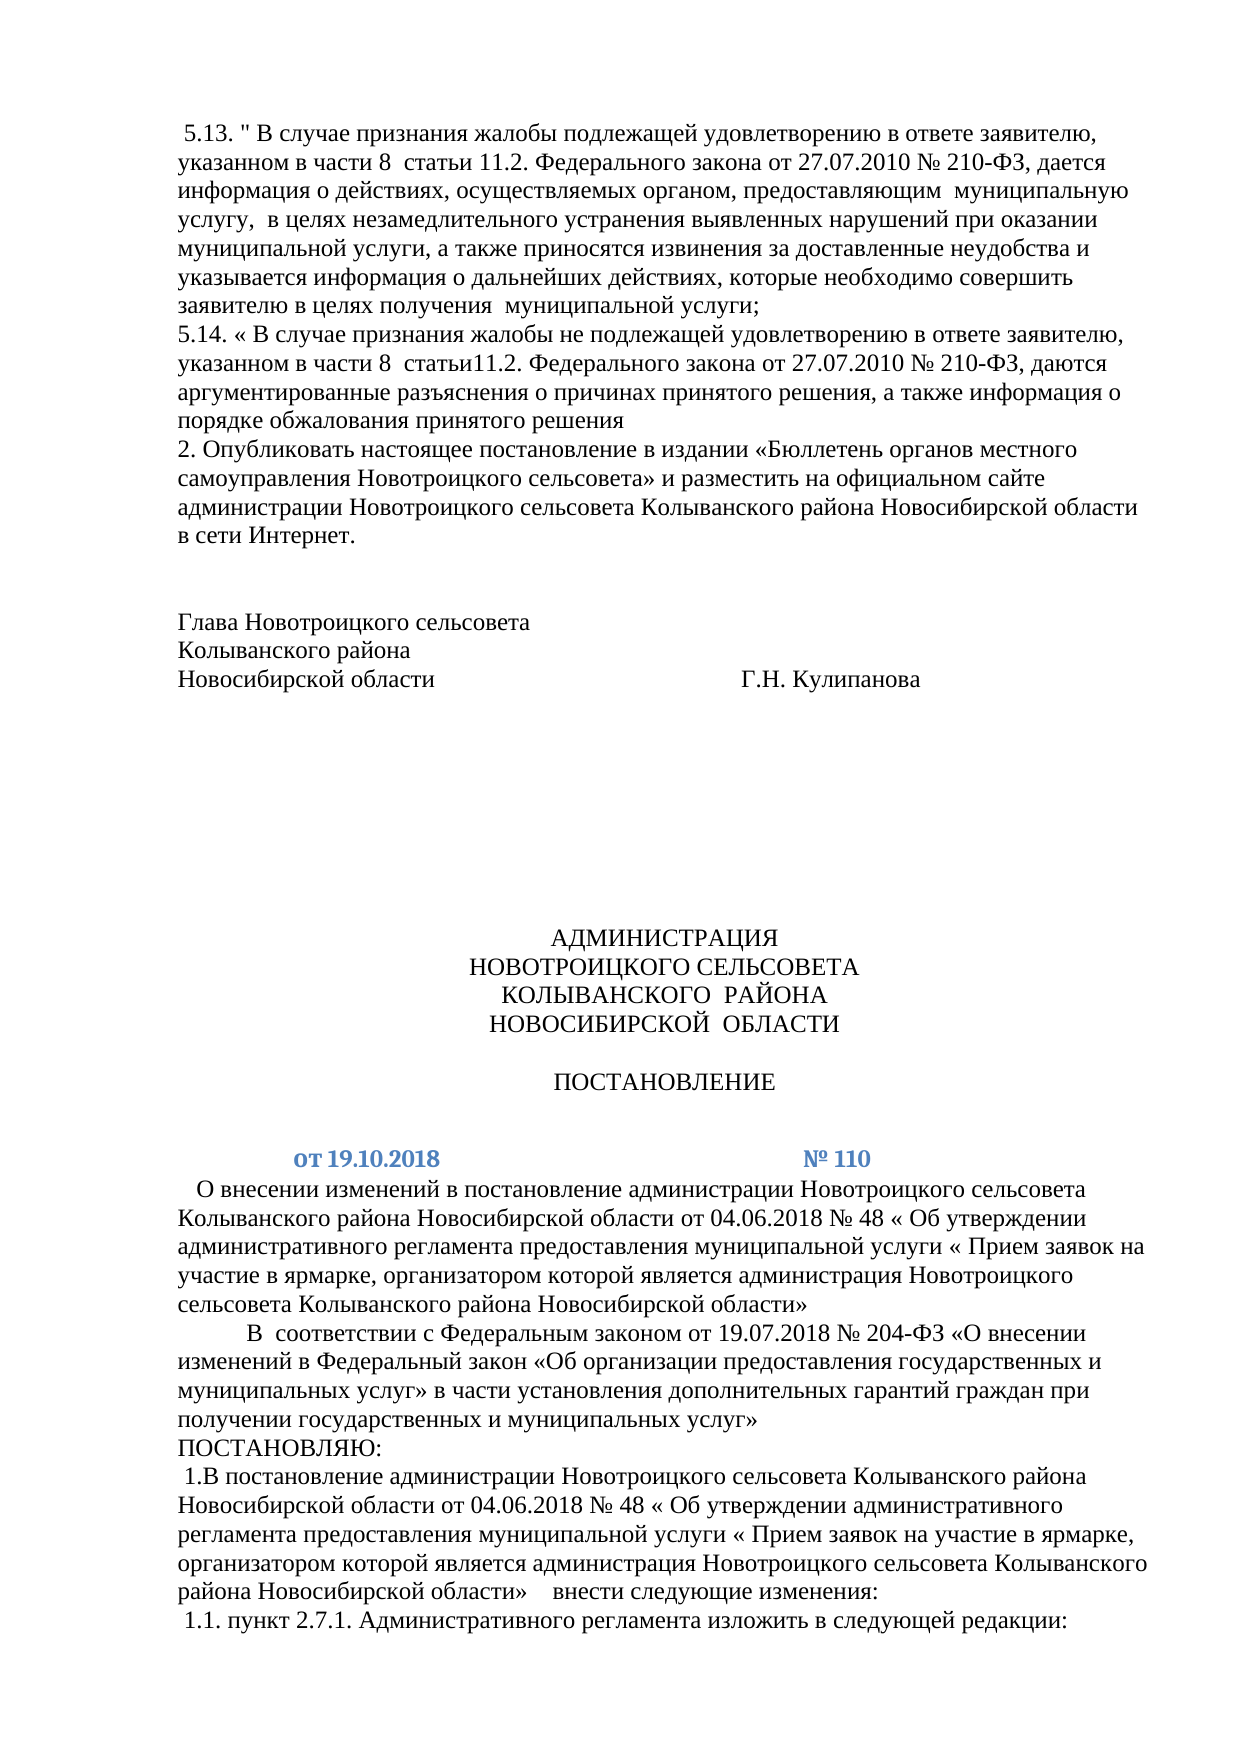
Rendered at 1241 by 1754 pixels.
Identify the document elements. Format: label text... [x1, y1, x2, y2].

text 1.В постановление администрации Новотроицкого сельсовета Колыванского района Новосибирской области от 04.06.2018 № 48 « Об утверждении административного регламента предоставления муниципальной услуги « Прием заявок на участие в ярмарке, организатором которой является администрация Новотроицкого сельсовета Колыванского района Новосибирской области» внести следующие изменения: [177, 1461, 1152, 1605]
text АДМИНИСТРАЦИЯ [177, 923, 1152, 952]
text КОЛЫВАНСКОГО РАЙОНА [177, 981, 1152, 1009]
text НОВОТРОИЦКОГО СЕЛЬСОВЕТА [177, 952, 1152, 981]
text ПОСТАНОВЛЯЮ: [177, 1433, 1152, 1461]
text В соответствии с Федеральным законом от 19.07.2018 № 204-ФЗ «О внесении изменений в Федеральный закон «Об организации предоставления государственных и муниципальных услуг» в части установления дополнительных гарантий граждан при получении государственных и муниципальных услуг» [177, 1318, 1152, 1433]
text 5.14. « В случае признания жалобы не подлежащей удовлетворению в ответе заявителю, указанном в части 8 статьи11.2. Федерального закона от 27.07.2010 № 210-ФЗ, даются аргументированные разъяснения о причинах принятого решения, а также информация о порядке обжалования принятого решения [177, 319, 1152, 434]
text Колыванского района [177, 636, 1152, 664]
text Новосибирской области Г.Н. Кулипанова [177, 664, 1152, 693]
text Глава Новотроицкого сельсовета [177, 607, 1152, 636]
text 1.1. пункт 2.7.1. Административного регламента изложить в следующей редакции: [177, 1605, 1152, 1634]
text НОВОСИБИРСКОЙ ОБЛАСТИ [177, 1009, 1152, 1038]
text 2. Опубликовать настоящее постановление в издании «Бюллетень органов местного самоуправления Новотроицкого сельсовета» и разместить на официальном сайте администрации Новотроицкого сельсовета Колыванского района Новосибирской области в сети Интернет. [177, 434, 1152, 549]
text ПОСТАНОВЛЕНИЕ [177, 1067, 1152, 1096]
text О внесении изменений в постановление администрации Новотроицкого сельсовета Колыванского района Новосибирской области от 04.06.2018 № 48 « Об утверждении административного регламента предоставления муниципальной услуги « Прием заявок на участие в ярмарке, организатором которой является администрация Новотроицкого сельсовета Колыванского района Новосибирской области» [177, 1174, 1152, 1318]
text 5.13. " В случае признания жалобы подлежащей удовлетворению в ответе заявителю, указанном в части 8 статьи 11.2. Федерального закона от 27.07.2010 № 210-ФЗ, дается информация о действиях, осуществляемых органом, предоставляющим муниципальную услугу, в целях незамедлительного устранения выявленных нарушений при оказании муниципальной услуги, а также приносятся извинения за доставленные неудобства и указывается информация о дальнейших действиях, которые необходимо совершить заявителю в целях получения муниципальной услуги; [177, 118, 1152, 319]
subtitle от 19.10.2018 № 110 [177, 1145, 1152, 1174]
